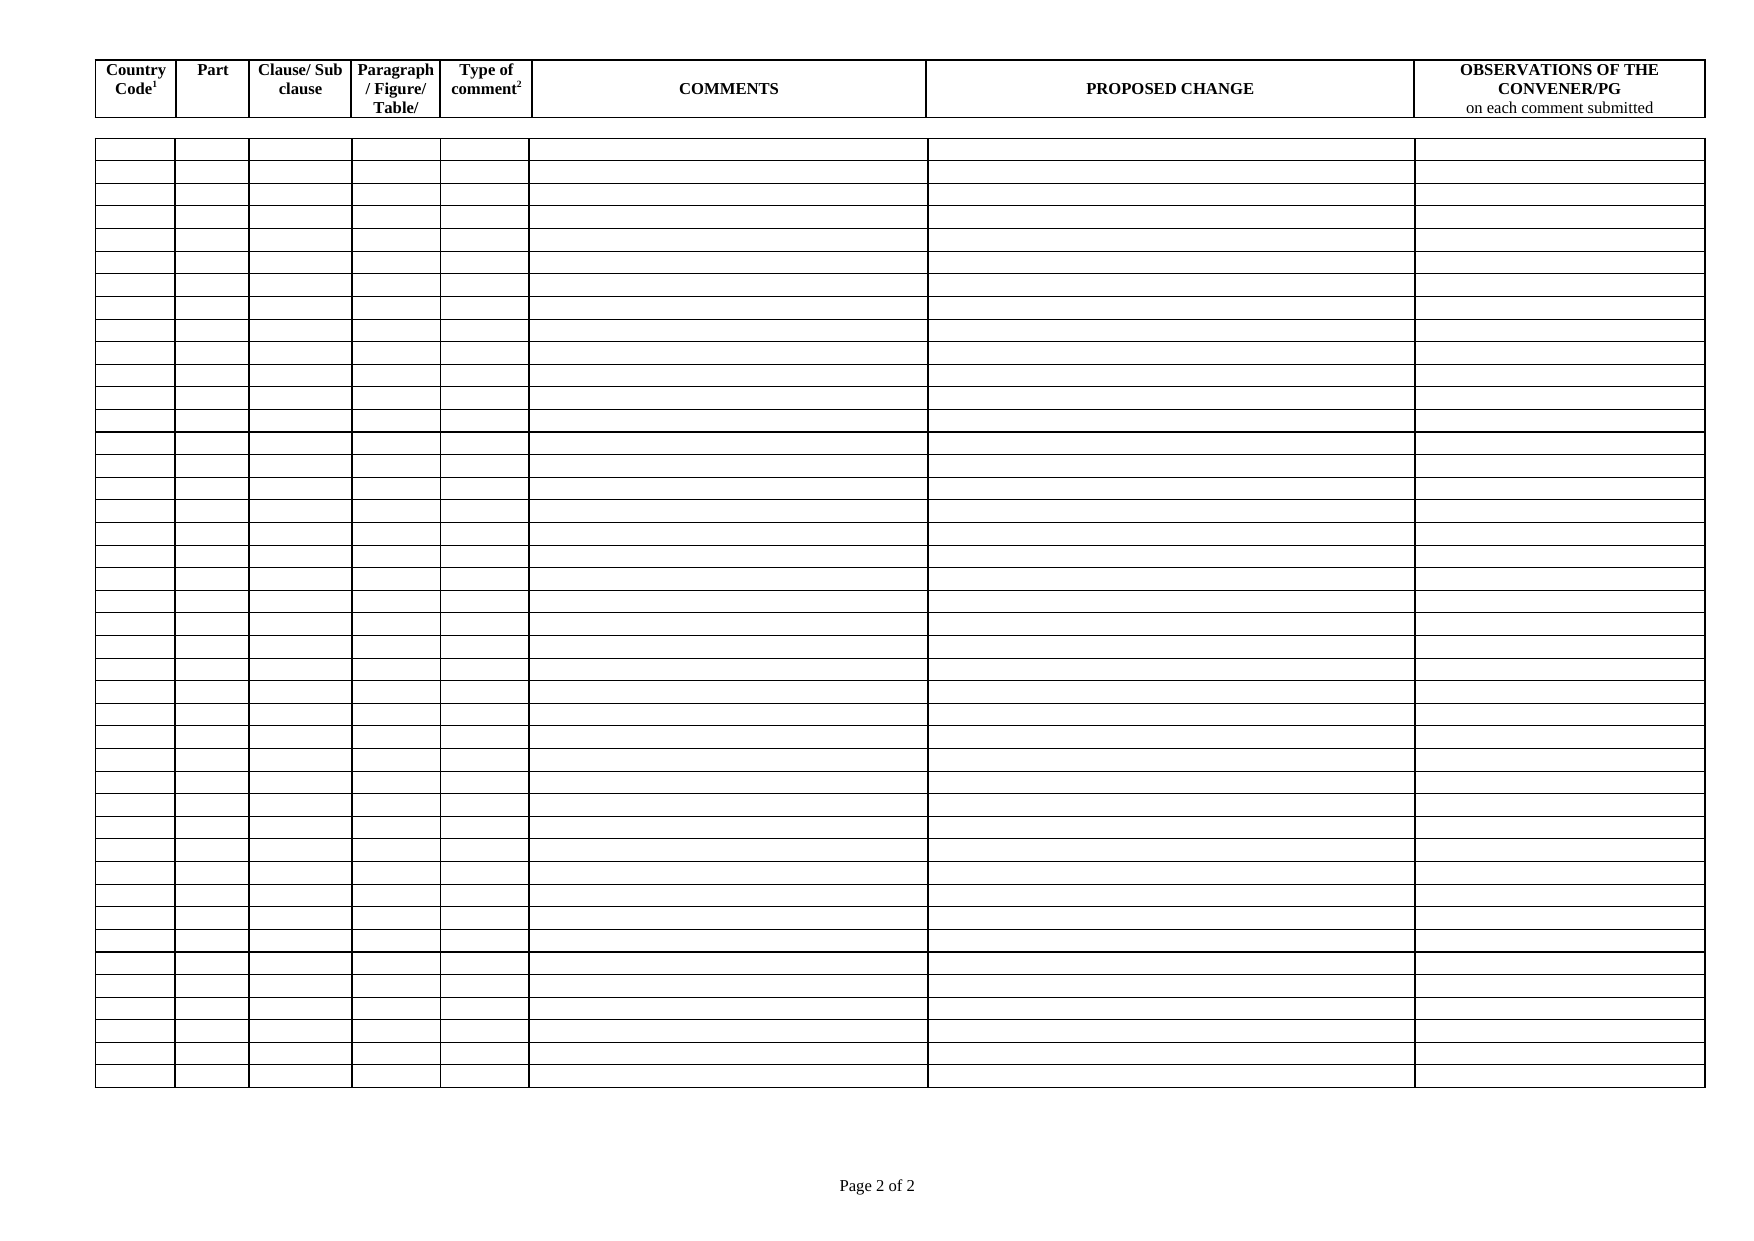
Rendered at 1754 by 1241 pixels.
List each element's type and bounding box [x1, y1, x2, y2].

table_cell [250, 410, 351, 431]
table_cell [250, 297, 351, 318]
table_cell [1416, 975, 1704, 997]
table_cell [441, 591, 528, 612]
table_cell [353, 568, 440, 590]
table_cell [176, 613, 248, 635]
table_cell [353, 342, 440, 364]
table_cell [176, 817, 248, 838]
table_cell [530, 274, 927, 296]
table_cell [530, 410, 927, 431]
table_cell [441, 636, 528, 657]
table_cell [530, 613, 927, 635]
table_cell [929, 794, 1414, 816]
table_cell [441, 681, 528, 703]
table_cell [441, 749, 528, 771]
table_cell [1416, 726, 1704, 748]
table_cell [176, 907, 248, 929]
table_cell [250, 1043, 351, 1064]
table_cell [530, 704, 927, 725]
table_cell [96, 161, 174, 183]
table_cell [96, 681, 174, 703]
table_cell [176, 772, 248, 793]
table_cell [250, 365, 351, 386]
table_cell [176, 320, 248, 341]
table_cell [530, 342, 927, 364]
table_cell [530, 726, 927, 748]
table_cell [96, 862, 174, 883]
table_cell [441, 704, 528, 725]
table_cell [441, 885, 528, 906]
table_cell [441, 297, 528, 318]
table_cell [250, 184, 351, 205]
table_cell [441, 546, 528, 567]
table_cell [929, 320, 1414, 341]
table_cell [441, 930, 528, 951]
table_cell [250, 930, 351, 951]
table_cell [929, 274, 1414, 296]
table_cell [96, 591, 174, 612]
table_cell [353, 546, 440, 567]
table_cell [353, 998, 440, 1019]
table_cell [929, 681, 1414, 703]
table_cell [530, 681, 927, 703]
table_cell [530, 365, 927, 386]
table_cell [441, 998, 528, 1019]
table_cell [176, 1043, 248, 1064]
table_cell [441, 184, 528, 205]
table_cell [250, 613, 351, 635]
table_cell [176, 478, 248, 499]
table_cell [530, 907, 927, 929]
table_cell [530, 659, 927, 680]
table_cell [929, 546, 1414, 567]
table_cell [1416, 161, 1704, 183]
table_cell [530, 478, 927, 499]
table_cell [1416, 636, 1704, 657]
table_cell [250, 726, 351, 748]
table_cell [176, 206, 248, 228]
table_header [1416, 139, 1704, 160]
table_cell [353, 387, 440, 409]
table_cell [441, 1065, 528, 1087]
table_cell [250, 591, 351, 612]
table_cell [441, 320, 528, 341]
table_cell [441, 478, 528, 499]
table_cell [530, 546, 927, 567]
table_cell [929, 161, 1414, 183]
table_cell [1416, 252, 1704, 273]
table_cell [530, 184, 927, 205]
table_cell [176, 953, 248, 974]
table_cell [250, 568, 351, 590]
table_cell [250, 478, 351, 499]
table_cell [250, 998, 351, 1019]
table_cell [441, 433, 528, 454]
table_cell [441, 1043, 528, 1064]
table_cell [176, 365, 248, 386]
table_cell [441, 794, 528, 816]
table_cell [353, 885, 440, 906]
table_cell [530, 591, 927, 612]
table_cell [96, 184, 174, 205]
table_cell [1416, 365, 1704, 386]
table_cell [1416, 1020, 1704, 1042]
table_cell [250, 229, 351, 251]
table_cell [250, 206, 351, 228]
table_cell [1416, 591, 1704, 612]
table_cell [1416, 681, 1704, 703]
table_cell [530, 1043, 927, 1064]
table_cell [530, 636, 927, 657]
table_cell [250, 636, 351, 657]
table_cell [441, 252, 528, 273]
table_cell [929, 930, 1414, 951]
table_cell [250, 885, 351, 906]
table_cell [1416, 862, 1704, 883]
table_cell [1416, 659, 1704, 680]
table_cell [250, 704, 351, 725]
table_cell [96, 523, 174, 544]
table_cell [1416, 546, 1704, 567]
table_cell [441, 568, 528, 590]
table_cell [353, 613, 440, 635]
table_cell [1416, 320, 1704, 341]
table_cell [1416, 568, 1704, 590]
table_cell [1416, 455, 1704, 477]
table_cell [929, 500, 1414, 522]
table_cell [96, 1065, 174, 1087]
table_cell [530, 161, 927, 183]
table_cell [176, 659, 248, 680]
table_cell [441, 365, 528, 386]
table_cell [250, 749, 351, 771]
table_cell [353, 975, 440, 997]
table_cell [250, 161, 351, 183]
table_cell [929, 953, 1414, 974]
table_cell [441, 817, 528, 838]
table_cell [530, 885, 927, 906]
table_cell [353, 681, 440, 703]
table_cell [441, 274, 528, 296]
table_cell [929, 387, 1414, 409]
table_cell [353, 636, 440, 657]
table_cell [96, 636, 174, 657]
table_cell [96, 885, 174, 906]
table_cell [1416, 1043, 1704, 1064]
table_cell [96, 478, 174, 499]
table_cell [353, 455, 440, 477]
table_header [441, 139, 528, 160]
table_cell [176, 681, 248, 703]
table_cell [353, 229, 440, 251]
table_cell [929, 862, 1414, 883]
table_cell [1416, 433, 1704, 454]
table_cell [176, 591, 248, 612]
table_cell [1416, 794, 1704, 816]
table_cell [250, 546, 351, 567]
table_cell [441, 410, 528, 431]
table_cell [929, 772, 1414, 793]
table_cell [176, 500, 248, 522]
table_cell [250, 387, 351, 409]
table_cell [1416, 342, 1704, 364]
table_cell [176, 433, 248, 454]
table_cell [176, 523, 248, 544]
table_cell [353, 1020, 440, 1042]
table_cell [250, 274, 351, 296]
table_cell [250, 794, 351, 816]
table_cell [353, 320, 440, 341]
table_cell [250, 772, 351, 793]
table_cell [441, 1020, 528, 1042]
table_cell [96, 297, 174, 318]
table_cell [250, 1065, 351, 1087]
table_cell [441, 953, 528, 974]
table_cell [530, 794, 927, 816]
table_cell [176, 342, 248, 364]
table_cell [96, 455, 174, 477]
table_cell [929, 1020, 1414, 1042]
table_cell [1416, 229, 1704, 251]
table_cell [441, 387, 528, 409]
table_cell [353, 839, 440, 861]
table_cell [929, 342, 1414, 364]
table_cell [96, 772, 174, 793]
table_cell [353, 704, 440, 725]
table_cell [530, 206, 927, 228]
table_cell [353, 500, 440, 522]
table_cell [353, 1043, 440, 1064]
table_cell [1416, 184, 1704, 205]
table_cell [929, 455, 1414, 477]
table_cell [530, 252, 927, 273]
table_cell [96, 907, 174, 929]
table_cell [176, 568, 248, 590]
table_cell [96, 274, 174, 296]
table_cell [250, 500, 351, 522]
table_cell [250, 659, 351, 680]
table_cell [530, 455, 927, 477]
table_cell [1416, 953, 1704, 974]
table_cell [530, 568, 927, 590]
table_cell [353, 274, 440, 296]
table_cell [530, 953, 927, 974]
table_cell [250, 342, 351, 364]
table_cell [530, 433, 927, 454]
table_header [96, 139, 174, 160]
table_cell [353, 252, 440, 273]
table_cell [250, 523, 351, 544]
table_header [353, 139, 440, 160]
table_cell [353, 794, 440, 816]
table_cell [530, 229, 927, 251]
table_cell [96, 206, 174, 228]
table_cell [530, 523, 927, 544]
table_cell [96, 252, 174, 273]
table_cell [353, 297, 440, 318]
table_cell [250, 320, 351, 341]
table_cell [250, 862, 351, 883]
table_cell [929, 907, 1414, 929]
table_cell [1416, 613, 1704, 635]
table_cell [250, 953, 351, 974]
table_cell [1416, 907, 1704, 929]
table_cell [353, 184, 440, 205]
table_cell [1416, 998, 1704, 1019]
table_cell [96, 930, 174, 951]
table_cell [96, 749, 174, 771]
table_cell [929, 410, 1414, 431]
table_cell [353, 930, 440, 951]
table_cell [176, 749, 248, 771]
table_cell [1416, 297, 1704, 318]
table_cell [929, 704, 1414, 725]
table_cell [929, 297, 1414, 318]
table_header [250, 139, 351, 160]
table_cell [1416, 387, 1704, 409]
table_cell [1416, 1065, 1704, 1087]
table_cell [176, 161, 248, 183]
table_cell [441, 229, 528, 251]
table_cell [441, 500, 528, 522]
table_cell [176, 297, 248, 318]
table_cell [1416, 274, 1704, 296]
table_cell [441, 455, 528, 477]
table_cell [929, 229, 1414, 251]
table_cell [530, 749, 927, 771]
table_cell [176, 229, 248, 251]
table_cell [176, 1020, 248, 1042]
table_cell [1416, 478, 1704, 499]
table_cell [96, 659, 174, 680]
table_cell [96, 568, 174, 590]
table_cell [441, 161, 528, 183]
table_cell [96, 794, 174, 816]
table_cell [1416, 410, 1704, 431]
table_cell [929, 591, 1414, 612]
table_cell [96, 546, 174, 567]
table_cell [530, 320, 927, 341]
table_cell [929, 885, 1414, 906]
table_cell [96, 975, 174, 997]
table_cell [176, 410, 248, 431]
table_cell [530, 975, 927, 997]
table_cell [353, 410, 440, 431]
table_cell [353, 953, 440, 974]
table_cell [929, 184, 1414, 205]
table_cell [530, 817, 927, 838]
table_cell [176, 975, 248, 997]
table_cell [530, 930, 927, 951]
table_cell [176, 455, 248, 477]
table_header [530, 139, 927, 160]
table_cell [176, 704, 248, 725]
table_cell [441, 726, 528, 748]
table_cell [1416, 772, 1704, 793]
table_cell [929, 975, 1414, 997]
table_cell [1416, 500, 1704, 522]
table_cell [250, 839, 351, 861]
table_cell [353, 1065, 440, 1087]
table_cell [530, 862, 927, 883]
table_cell [530, 500, 927, 522]
table_header [176, 139, 248, 160]
table_cell [1416, 704, 1704, 725]
table_header [929, 139, 1414, 160]
table_cell [96, 500, 174, 522]
table_cell [929, 839, 1414, 861]
table_cell [441, 523, 528, 544]
table_cell [1416, 817, 1704, 838]
table_cell [441, 772, 528, 793]
table_cell [250, 455, 351, 477]
table_cell [96, 433, 174, 454]
table_cell [530, 1065, 927, 1087]
table_cell [929, 523, 1414, 544]
table_cell [441, 206, 528, 228]
table_cell [441, 613, 528, 635]
table_cell [929, 613, 1414, 635]
table_cell [929, 636, 1414, 657]
table_cell [176, 930, 248, 951]
table_cell [1416, 523, 1704, 544]
table_cell [176, 862, 248, 883]
table_cell [530, 772, 927, 793]
table_cell [441, 839, 528, 861]
table_cell [1416, 930, 1704, 951]
table_cell [929, 252, 1414, 273]
table_cell [353, 817, 440, 838]
table_cell [176, 1065, 248, 1087]
table_cell [96, 365, 174, 386]
table_cell [176, 274, 248, 296]
table_cell [441, 975, 528, 997]
table_cell [176, 184, 248, 205]
table_cell [353, 591, 440, 612]
table_cell [176, 885, 248, 906]
table_cell [176, 794, 248, 816]
table_cell [176, 387, 248, 409]
table_cell [353, 478, 440, 499]
table_cell [929, 478, 1414, 499]
table_cell [929, 1043, 1414, 1064]
table_cell [250, 975, 351, 997]
table_cell [250, 433, 351, 454]
table_cell [441, 907, 528, 929]
table_cell [353, 862, 440, 883]
table_cell [96, 387, 174, 409]
table_cell [530, 1020, 927, 1042]
table_cell [96, 320, 174, 341]
table_cell [250, 817, 351, 838]
table_cell [929, 726, 1414, 748]
table_cell [250, 252, 351, 273]
table_cell [441, 862, 528, 883]
table_cell [96, 229, 174, 251]
table_cell [929, 568, 1414, 590]
table_cell [176, 636, 248, 657]
table_cell [353, 726, 440, 748]
table_cell [176, 998, 248, 1019]
table_cell [353, 907, 440, 929]
table_cell [929, 206, 1414, 228]
table_cell [1416, 885, 1704, 906]
table_cell [441, 659, 528, 680]
table_cell [929, 659, 1414, 680]
table_cell [96, 1043, 174, 1064]
table_cell [176, 726, 248, 748]
table_cell [96, 953, 174, 974]
table_cell [96, 726, 174, 748]
table_cell [530, 998, 927, 1019]
table_cell [96, 998, 174, 1019]
table_cell [929, 817, 1414, 838]
table_cell [353, 161, 440, 183]
table_cell [353, 523, 440, 544]
table_cell [176, 839, 248, 861]
table_cell [250, 681, 351, 703]
table_cell [929, 749, 1414, 771]
table_cell [929, 433, 1414, 454]
table_cell [929, 998, 1414, 1019]
table_cell [96, 839, 174, 861]
table_cell [530, 387, 927, 409]
table_cell [96, 410, 174, 431]
table_cell [1416, 749, 1704, 771]
table_cell [353, 433, 440, 454]
table_cell [96, 817, 174, 838]
table_cell [530, 839, 927, 861]
table_cell [353, 659, 440, 680]
table_cell [1416, 206, 1704, 228]
table_cell [353, 749, 440, 771]
table_cell [1416, 839, 1704, 861]
table_cell [441, 342, 528, 364]
table_cell [96, 342, 174, 364]
table_cell [353, 772, 440, 793]
table_cell [176, 252, 248, 273]
table_cell [353, 365, 440, 386]
table_cell [250, 1020, 351, 1042]
table_cell [176, 546, 248, 567]
table_cell [96, 613, 174, 635]
table_cell [96, 1020, 174, 1042]
table_cell [530, 297, 927, 318]
table_cell [929, 1065, 1414, 1087]
table_cell [96, 704, 174, 725]
table_cell [250, 907, 351, 929]
table_cell [929, 365, 1414, 386]
table_cell [353, 206, 440, 228]
